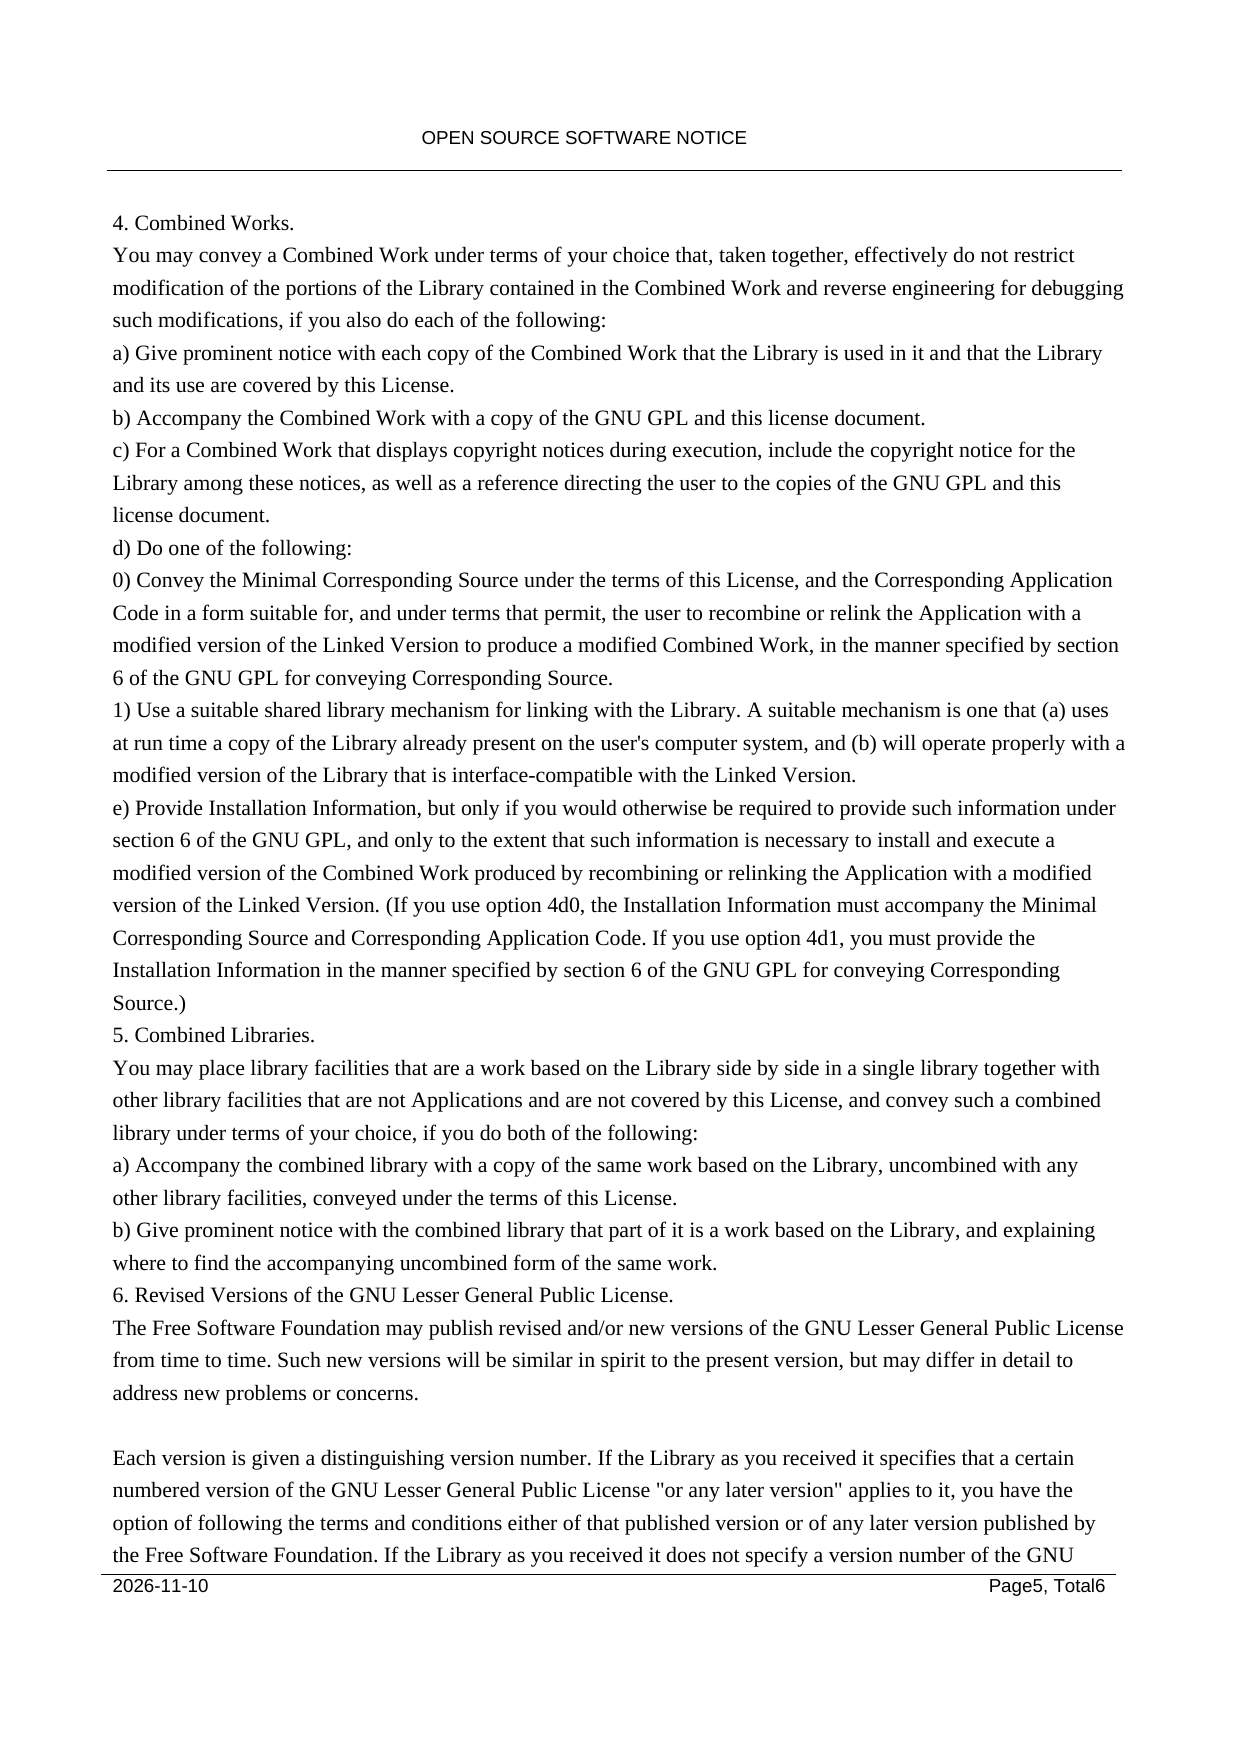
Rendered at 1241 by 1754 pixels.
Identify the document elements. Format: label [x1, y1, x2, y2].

text [112, 206, 1128, 1571]
